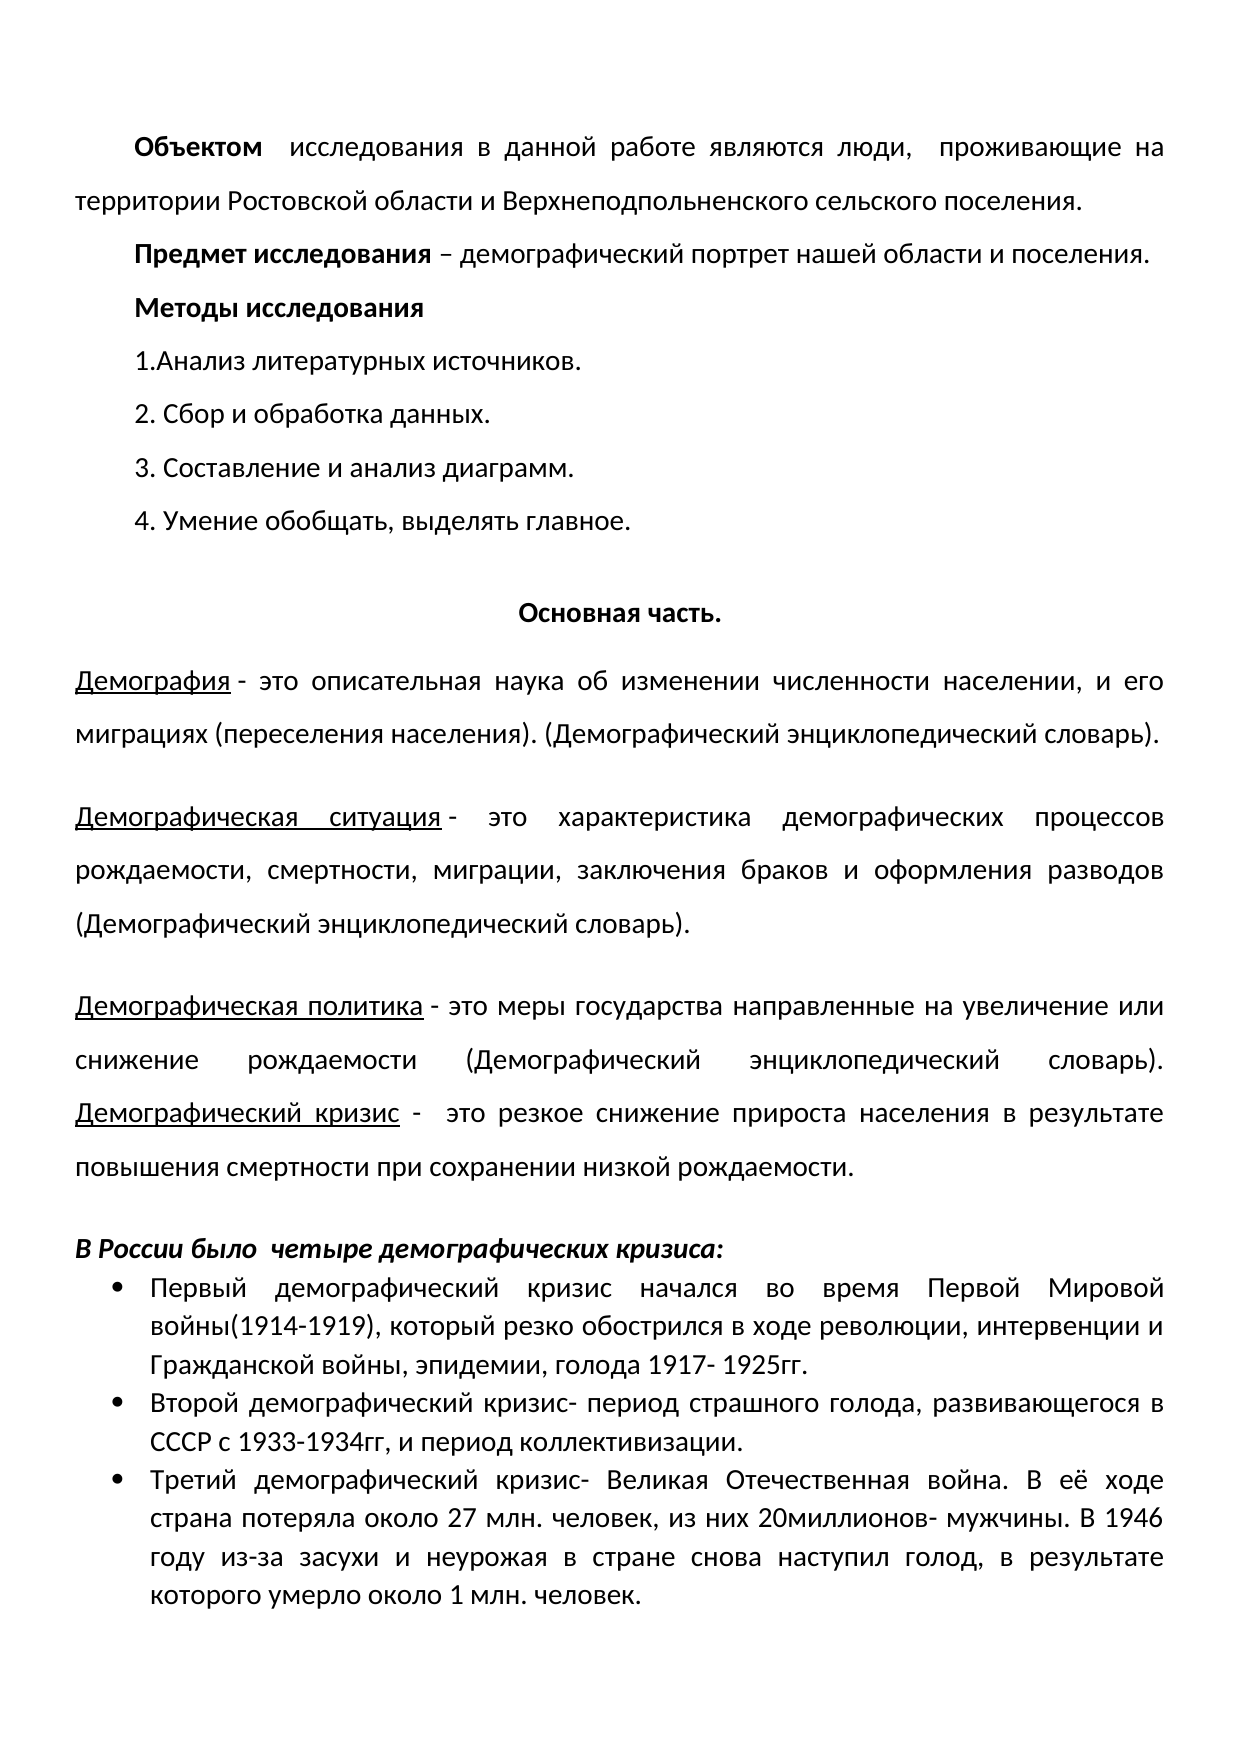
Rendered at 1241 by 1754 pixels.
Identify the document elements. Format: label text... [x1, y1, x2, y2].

text Методы исследования [75, 289, 1165, 324]
text Объектом исследования в данной работе являются люди, проживающие на территории Ростовской области и Верхнеподпольненского сельского поселения. [75, 128, 1165, 217]
text Предмет исследования – демографический портрет нашей области и поселения. [75, 235, 1165, 271]
text Демографическая политика - это меры государства направленные на увеличение или снижение рождаемости (Демографический энциклопедический словарь). Демографический кризис - это резкое снижение прироста населения в результате повышения смертности при сохранении низкой рождаемости. [75, 987, 1165, 1183]
list В России было четыре демографических кризиса: [75, 1230, 1165, 1266]
text 3. Составление и анализ диаграмм. [75, 449, 1165, 485]
list Основная часть. [75, 594, 1165, 630]
text 1.Анализ литературных источников. [75, 342, 1165, 378]
list Второй демографический кризис- период страшного голода, развивающегося в СССР с 1933-1934гг, и период коллективизации. [112, 1384, 1165, 1458]
list Первый демографический кризис начался во время Первой Мировой войны(1914-1919), который резко обострился в ходе революции, интервенции и Гражданской войны, эпидемии, голода 1917- 1925гг. [112, 1269, 1165, 1381]
text 4. Умение обобщать, выделять главное. [75, 502, 1165, 538]
text Демография - это описательная наука об изменении численности населении, и его миграциях (переселения населения). (Демографический энциклопедический словарь). [75, 662, 1165, 751]
text Демографическая ситуация - это характеристика демографических процессов рождаемости, смертности, миграции, заключения браков и оформления разводов (Демографический энциклопедический словарь). [75, 798, 1165, 941]
list Третий демографический кризис- Великая Отечественная война. В её ходе страна потеряла около 27 млн. человек, из них 20миллионов- мужчины. В 1946 году из-за засухи и неурожая в стране снова наступил голод, в результате которого умерло около 1 млн. человек. [112, 1461, 1165, 1612]
text 2. Сбор и обработка данных. [75, 396, 1165, 431]
